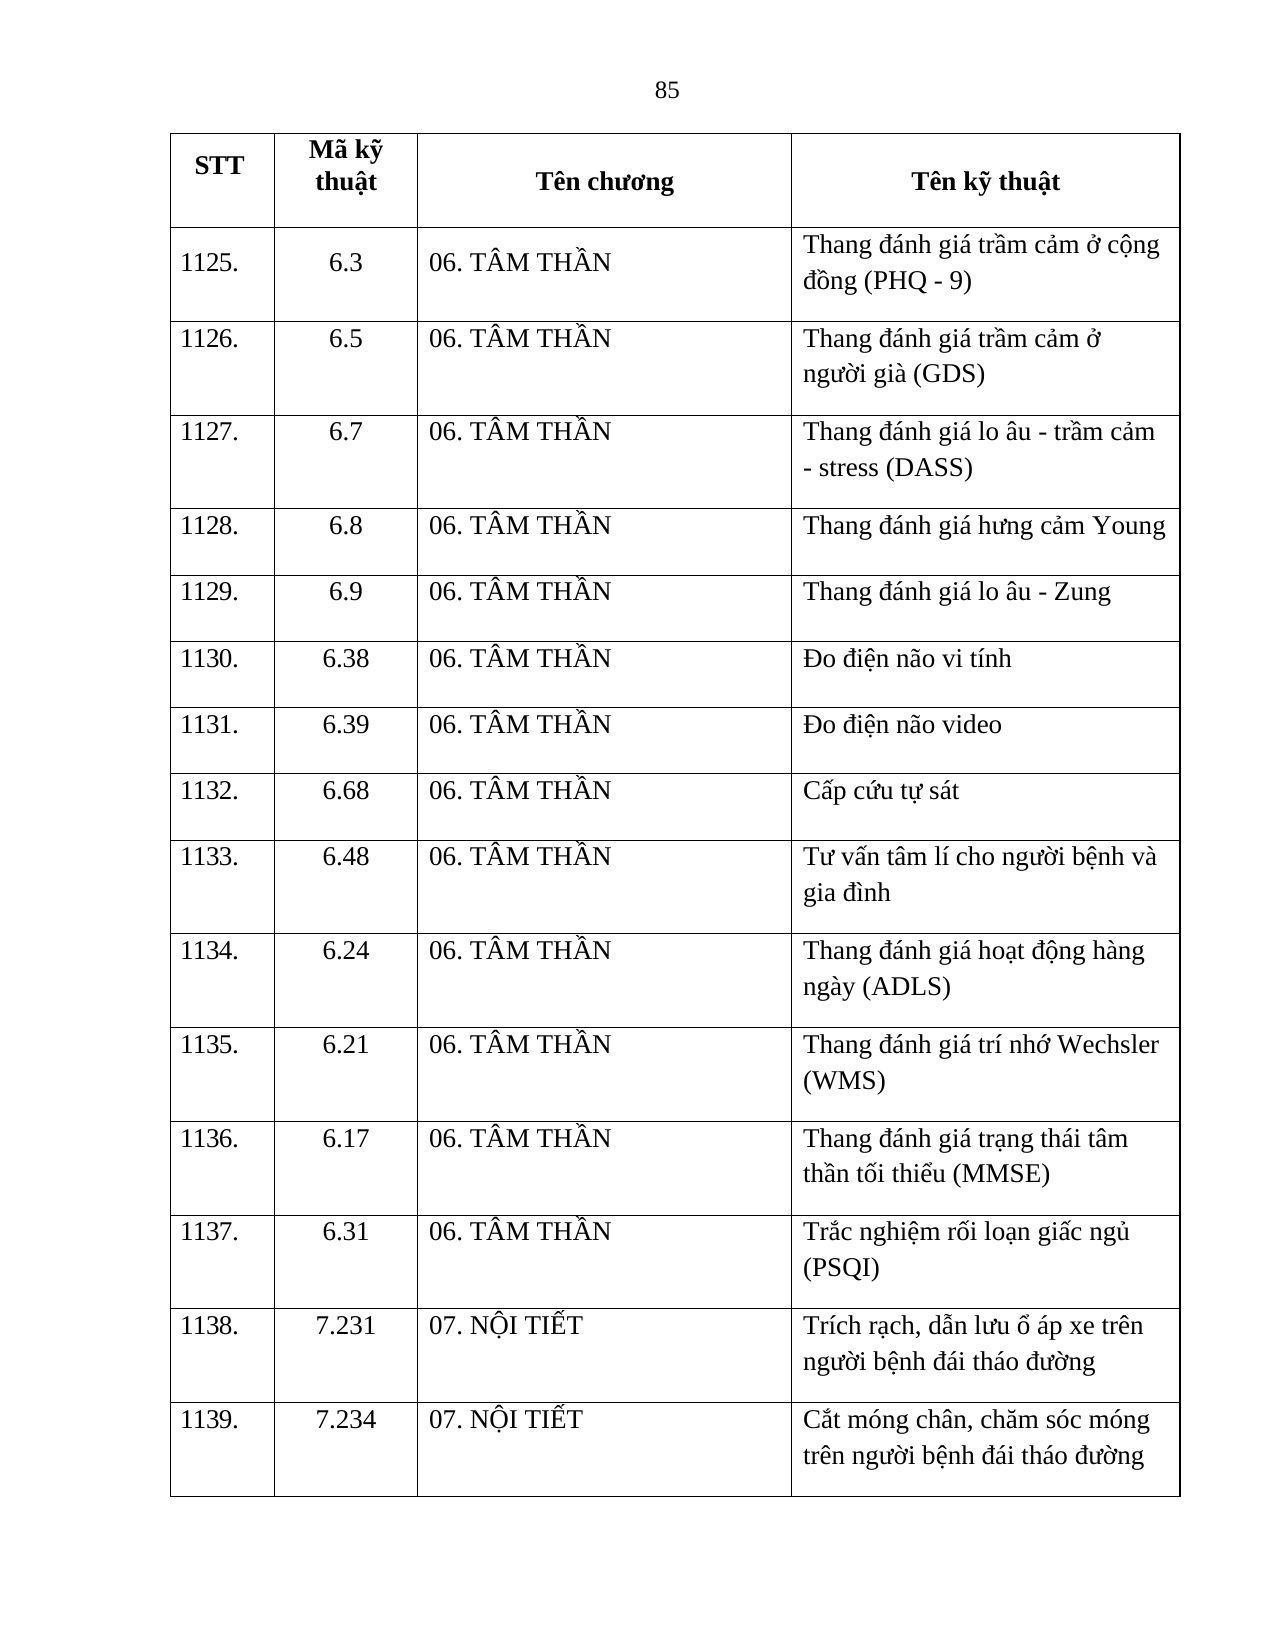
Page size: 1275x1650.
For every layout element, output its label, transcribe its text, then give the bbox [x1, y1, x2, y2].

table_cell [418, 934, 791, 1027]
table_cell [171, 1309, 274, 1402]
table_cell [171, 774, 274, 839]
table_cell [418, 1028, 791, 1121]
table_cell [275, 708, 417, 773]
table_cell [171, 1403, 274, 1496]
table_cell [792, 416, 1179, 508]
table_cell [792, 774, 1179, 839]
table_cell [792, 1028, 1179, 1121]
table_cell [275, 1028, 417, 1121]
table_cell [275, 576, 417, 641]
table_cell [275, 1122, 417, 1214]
table_header STT [171, 134, 274, 227]
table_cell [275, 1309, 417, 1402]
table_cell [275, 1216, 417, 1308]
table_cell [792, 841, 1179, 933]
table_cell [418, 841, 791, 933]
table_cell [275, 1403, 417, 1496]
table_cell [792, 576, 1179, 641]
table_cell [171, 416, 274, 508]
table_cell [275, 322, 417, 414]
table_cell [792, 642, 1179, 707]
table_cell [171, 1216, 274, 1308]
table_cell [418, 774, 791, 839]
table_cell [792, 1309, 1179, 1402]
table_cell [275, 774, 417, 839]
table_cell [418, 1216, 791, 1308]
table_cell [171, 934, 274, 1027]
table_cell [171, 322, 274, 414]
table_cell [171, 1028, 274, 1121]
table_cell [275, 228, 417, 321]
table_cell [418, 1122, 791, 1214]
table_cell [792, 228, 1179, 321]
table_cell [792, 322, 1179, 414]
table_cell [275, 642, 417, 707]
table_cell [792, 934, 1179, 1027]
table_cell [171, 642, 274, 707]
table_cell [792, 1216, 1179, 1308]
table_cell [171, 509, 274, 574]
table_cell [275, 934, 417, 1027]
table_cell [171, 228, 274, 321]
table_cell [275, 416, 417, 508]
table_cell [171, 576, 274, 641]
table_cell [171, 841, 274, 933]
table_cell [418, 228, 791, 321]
table_header Tên kỹ thuật [792, 134, 1179, 227]
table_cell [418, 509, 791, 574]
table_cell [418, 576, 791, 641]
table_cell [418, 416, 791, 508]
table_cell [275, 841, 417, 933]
table_header Tên chương [418, 134, 791, 227]
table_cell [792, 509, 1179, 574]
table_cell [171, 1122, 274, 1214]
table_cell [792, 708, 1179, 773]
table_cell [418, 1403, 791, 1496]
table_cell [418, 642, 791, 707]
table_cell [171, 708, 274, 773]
table_header Mã kỹ thuật [275, 134, 417, 227]
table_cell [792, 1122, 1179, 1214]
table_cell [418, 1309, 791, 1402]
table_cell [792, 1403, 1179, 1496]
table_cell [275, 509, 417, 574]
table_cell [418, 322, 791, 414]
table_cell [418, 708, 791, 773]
